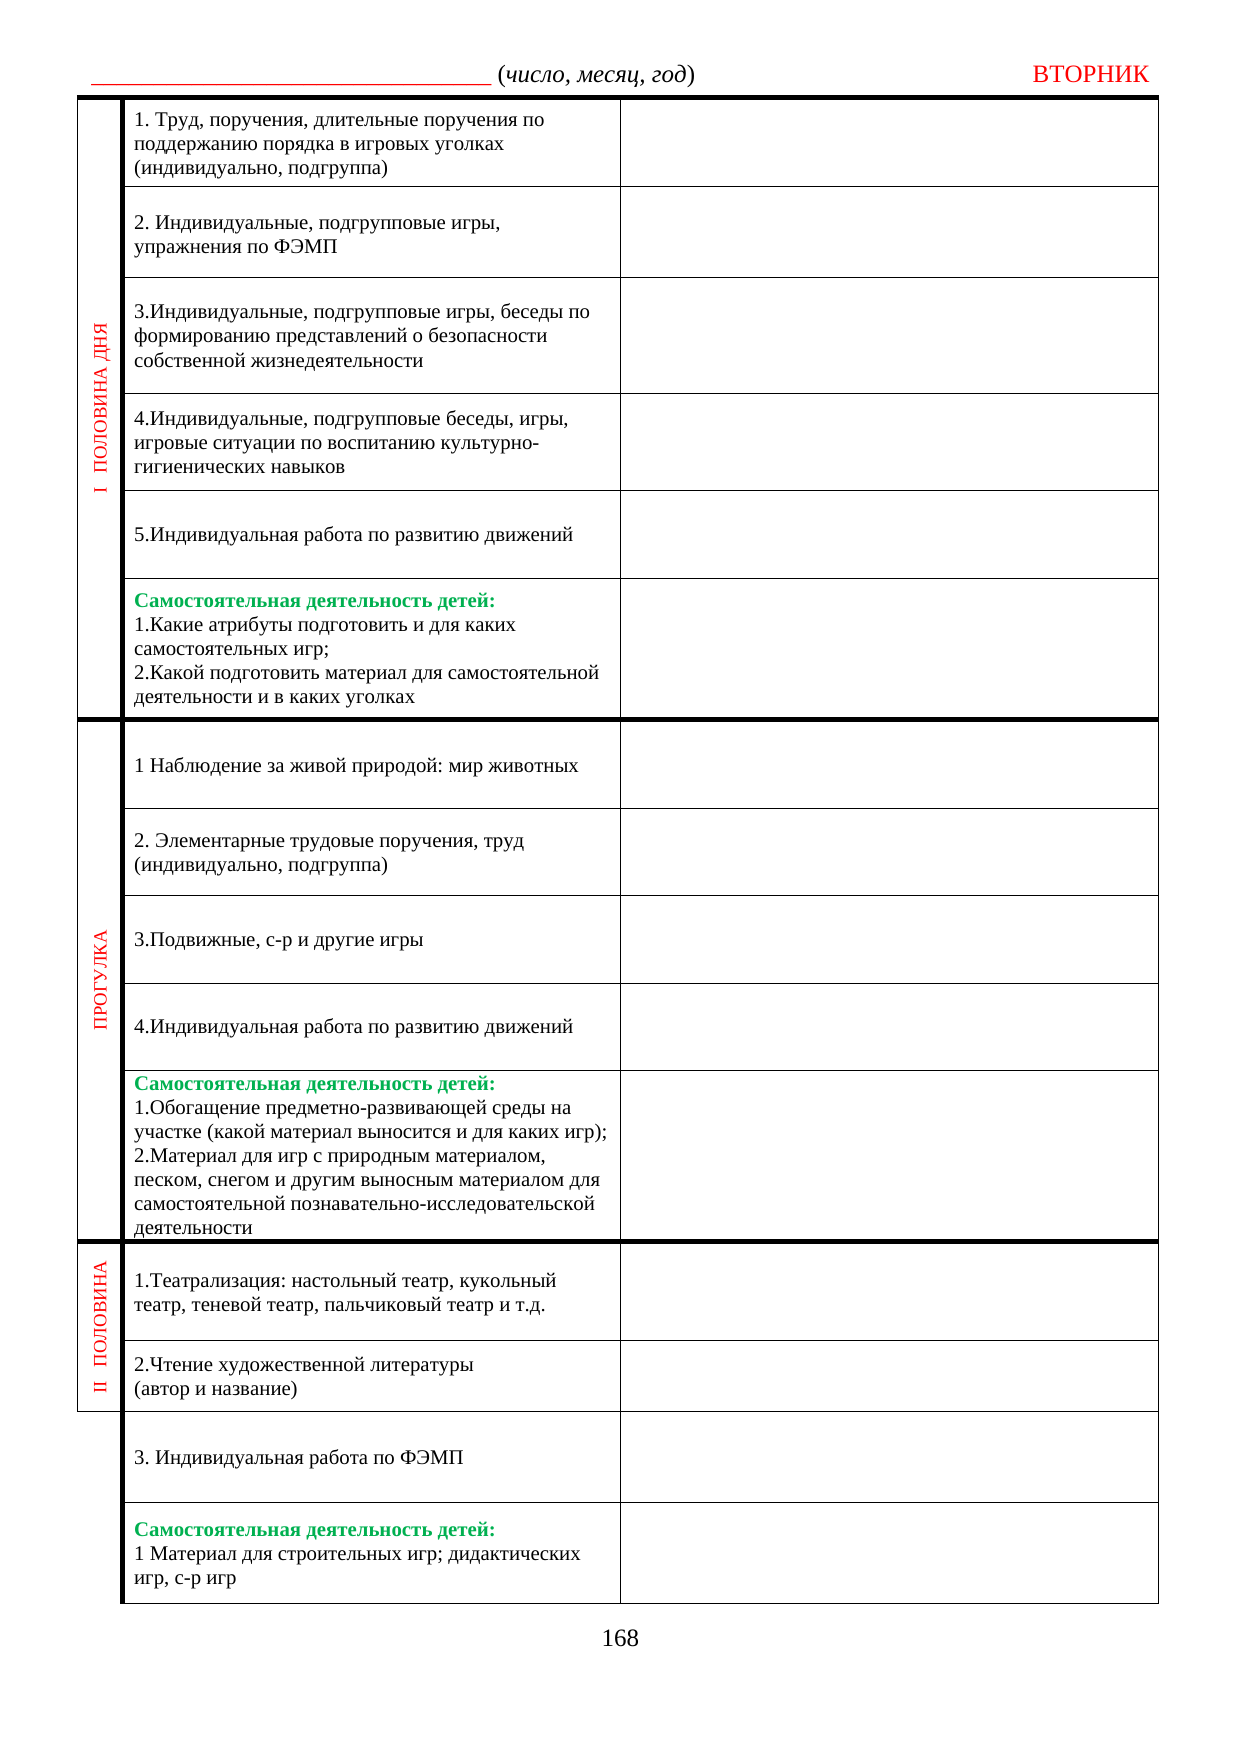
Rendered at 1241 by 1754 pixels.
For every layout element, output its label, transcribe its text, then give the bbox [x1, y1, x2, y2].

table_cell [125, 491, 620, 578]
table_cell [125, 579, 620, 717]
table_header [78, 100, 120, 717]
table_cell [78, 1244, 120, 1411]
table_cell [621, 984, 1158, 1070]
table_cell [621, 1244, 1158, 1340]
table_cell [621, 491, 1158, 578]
text ________________________________ (число, месяц, год) ВТОРНИК [89, 59, 1152, 88]
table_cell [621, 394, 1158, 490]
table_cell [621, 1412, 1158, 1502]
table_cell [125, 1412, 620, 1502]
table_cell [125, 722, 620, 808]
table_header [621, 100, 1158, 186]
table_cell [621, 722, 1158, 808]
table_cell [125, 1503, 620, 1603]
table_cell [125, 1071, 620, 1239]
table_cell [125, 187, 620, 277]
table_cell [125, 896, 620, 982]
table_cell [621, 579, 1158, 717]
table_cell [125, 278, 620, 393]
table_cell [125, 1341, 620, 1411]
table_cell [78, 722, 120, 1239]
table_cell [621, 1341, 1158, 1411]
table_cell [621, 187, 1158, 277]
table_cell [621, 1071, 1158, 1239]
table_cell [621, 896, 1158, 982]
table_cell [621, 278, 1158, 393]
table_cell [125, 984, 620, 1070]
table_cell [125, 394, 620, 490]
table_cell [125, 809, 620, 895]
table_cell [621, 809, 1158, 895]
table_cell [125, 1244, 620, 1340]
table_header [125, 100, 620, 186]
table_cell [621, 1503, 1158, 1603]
